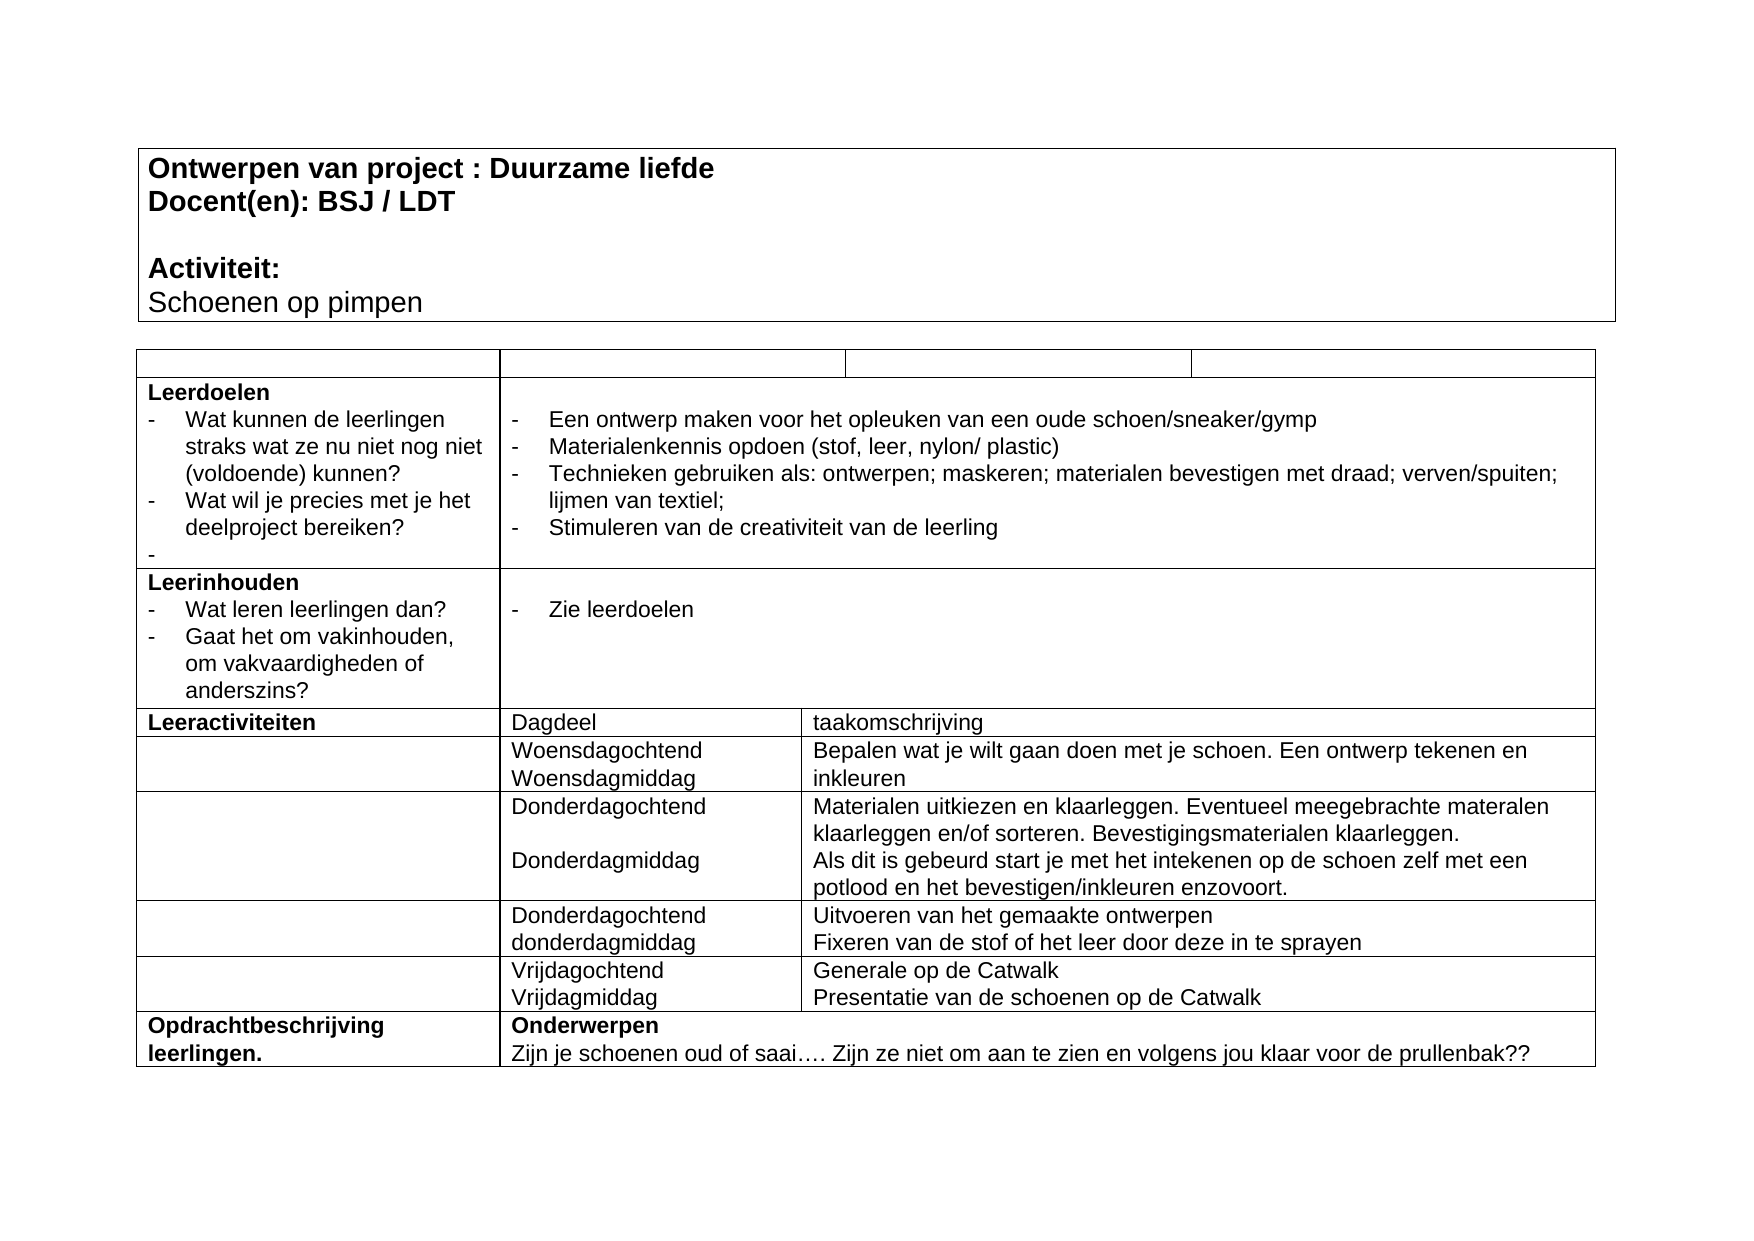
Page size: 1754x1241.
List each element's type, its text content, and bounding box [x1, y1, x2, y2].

table_cell Leeractiviteiten [137, 709, 499, 736]
table_header [846, 350, 1191, 377]
table_cell [137, 737, 499, 791]
table_cell Donderdagochtend Donderdagmiddag [501, 792, 801, 900]
text Schoenen op pimpen [139, 282, 1615, 321]
table_cell Leerdoelen Wat kunnen de leerlingen straks wat ze nu niet nog niet (voldoende) kunnen? Wat wil je precies met je het deelproject bereiken? [137, 378, 499, 567]
table_cell Uitvoeren van het gemaakte ontwerpen Fixeren van de stof of het leer door deze in te sprayen [802, 901, 1595, 956]
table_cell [137, 1012, 499, 1066]
table_cell [137, 957, 499, 1011]
table_cell Een ontwerp maken voor het opleuken van een oude schoen/sneaker/gymp Materialenkennis opdoen (stof, leer, nylon/ plastic) Technieken gebruiken als: ontwerpen; maskeren; materialen bevestigen met draad; verven/spuiten; lijmen van textiel; Stimuleren van de creativiteit van de leerling [501, 378, 1595, 567]
table_cell [137, 901, 499, 956]
table_header [137, 350, 499, 377]
table_header [1192, 350, 1595, 377]
table_cell Woensdagochtend Woensdagmiddag [501, 737, 801, 791]
table_cell Bepalen wat je wilt gaan doen met je schoen. Een ontwerp tekenen en inkleuren [802, 737, 1595, 791]
table_cell Generale op de Catwalk Presentatie van de schoenen op de Catwalk [802, 957, 1595, 1011]
text Ontwerpen van project : Duurzame liefde [139, 149, 1615, 184]
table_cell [501, 1012, 1595, 1066]
table_cell Zie leerdoelen [501, 569, 1595, 708]
table_cell taakomschrijving [802, 709, 1595, 736]
text Activiteit: [148, 251, 1606, 282]
table_cell [137, 792, 499, 900]
table_cell Donderdagochtend donderdagmiddag [501, 901, 801, 956]
table_cell Materialen uitkiezen en klaarleggen. Eventueel meegebrachte materalen klaarleggen en/of sorteren. Bevestigingsmaterialen klaarleggen. Als dit is gebeurd start je met het intekenen op de schoen zelf met een potlood en het bevestigen/inkleuren enzovoort. [802, 792, 1595, 900]
table_cell Dagdeel [501, 709, 801, 736]
table_header [501, 350, 845, 377]
text Docent(en): BSJ / LDT [148, 184, 1606, 218]
table_cell Vrijdagochtend Vrijdagmiddag [501, 957, 801, 1011]
table_cell Leerinhouden Wat leren leerlingen dan? Gaat het om vakinhouden, om vakvaardigheden of anderszins? [137, 569, 499, 708]
